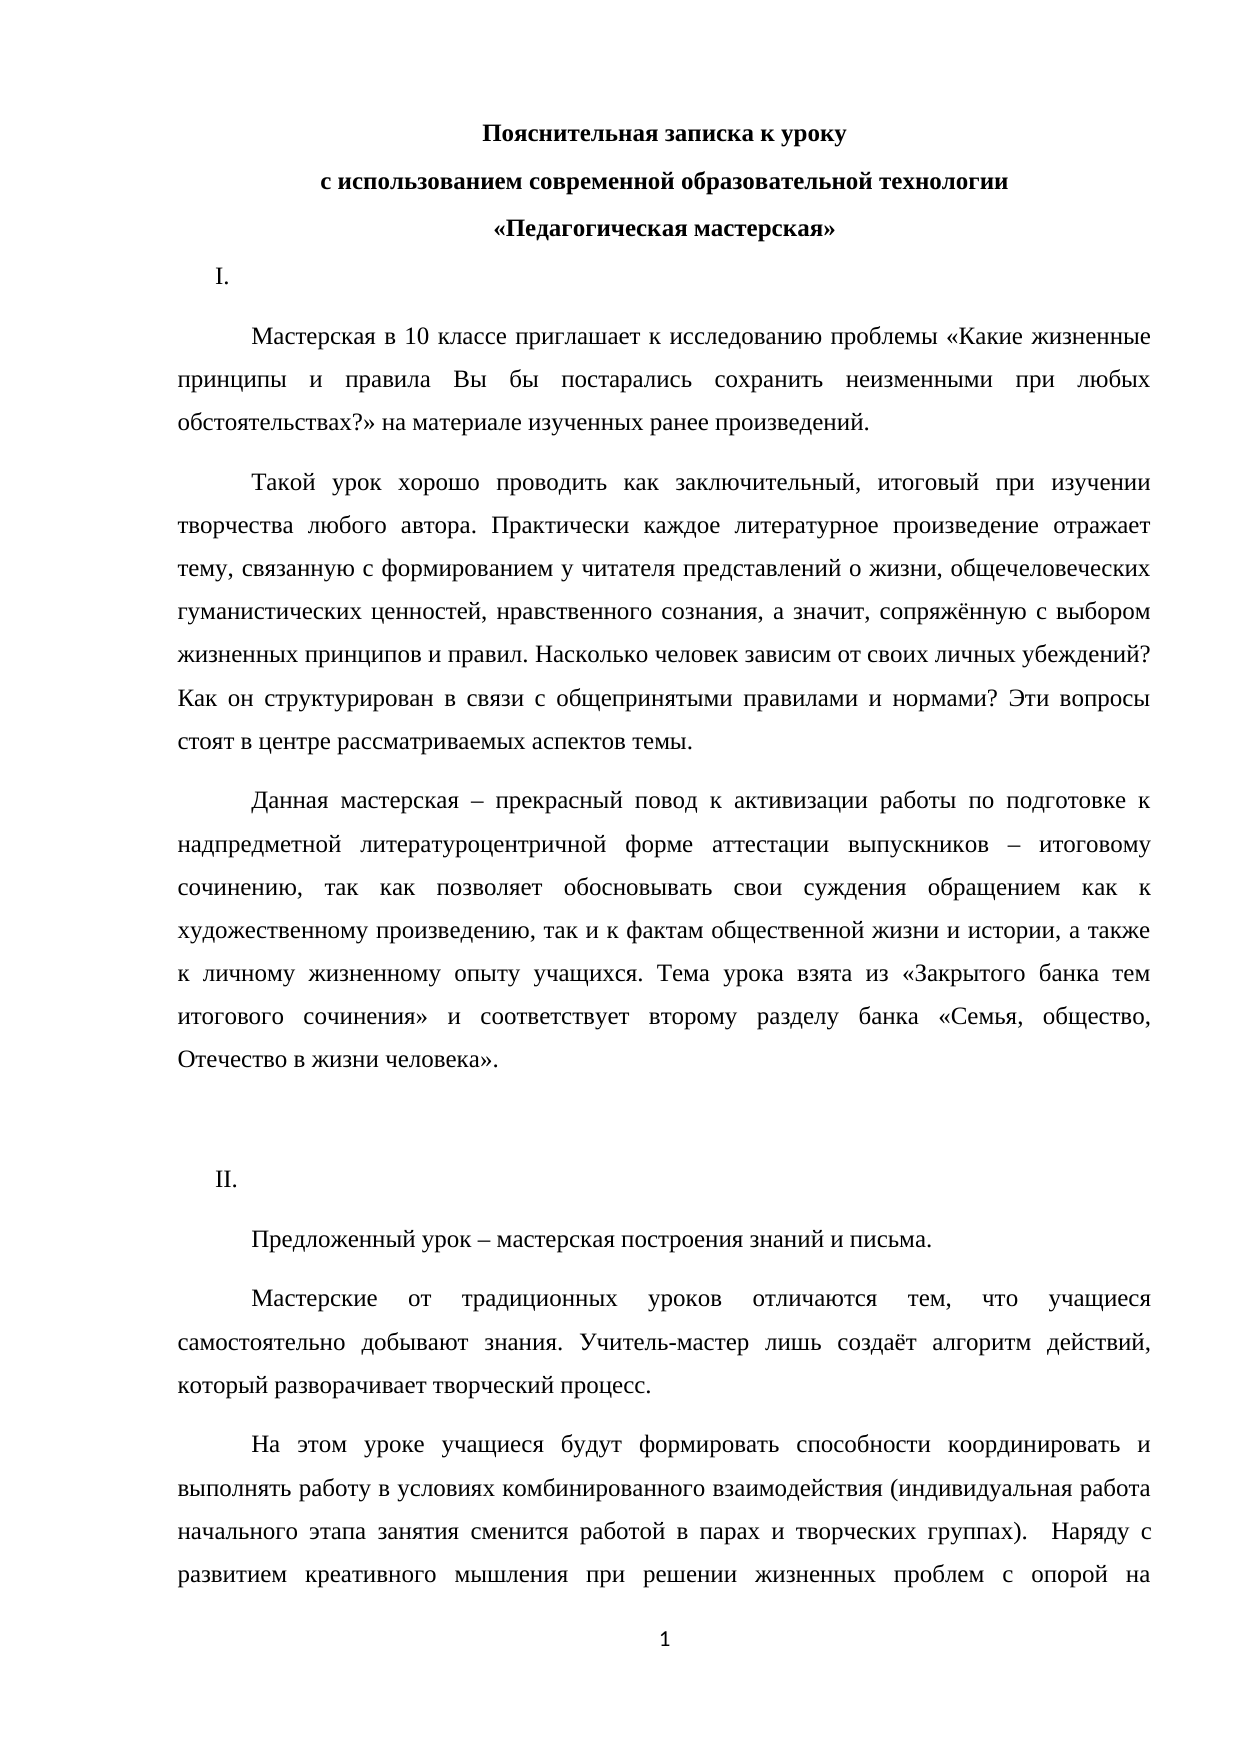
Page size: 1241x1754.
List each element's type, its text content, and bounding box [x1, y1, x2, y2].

text «Педагогическая мастерская» [177, 213, 1152, 242]
text с использованием современной образовательной технологии [177, 166, 1152, 194]
text Данная мастерская – прекрасный повод к активизации работы по подготовке к надпредметной литературоцентричной форме аттестации выпускников – итоговому сочинению, так как позволяет обосновывать свои суждения обращением как к художественному произведению, так и к фактам общественной жизни и истории, а также к личному жизненному опыту учащихся. Тема урока взята из «Закрытого банка тем итогового сочинения» и соответствует второму разделу банка «Семья, общество, Отечество в жизни человека». [177, 786, 1152, 1073]
text Мастерские от традиционных уроков отличаются тем, что учащиеся самостоятельно добывают знания. Учитель-мастер лишь создаёт алгоритм действий, который разворачивает творческий процесс. [177, 1283, 1152, 1398]
text Мастерская в 10 классе приглашает к исследованию проблемы «Какие жизненные принципы и правила Вы бы постарались сохранить неизменными при любых обстоятельствах?» на материале изученных ранее произведений. [177, 321, 1152, 436]
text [177, 1429, 1152, 1588]
text Пояснительная записка к уроку [177, 118, 1152, 147]
text Такой урок хорошо проводить как заключительный, итоговый при изучении творчества любого автора. Практически каждое литературное произведение отражает тему, связанную с формированием у читателя представлений о жизни, общечеловеческих гуманистических ценностей, нравственного сознания, а значит, сопряжённую с выбором жизненных принципов и правил. Насколько человек зависим от своих личных убеждений? Как он структурирован в связи с общепринятыми правилами и нормами? Эти вопросы стоят в центре рассматриваемых аспектов темы. [177, 467, 1152, 754]
text Предложенный урок – мастерская построения знаний и письма. [177, 1224, 1152, 1252]
